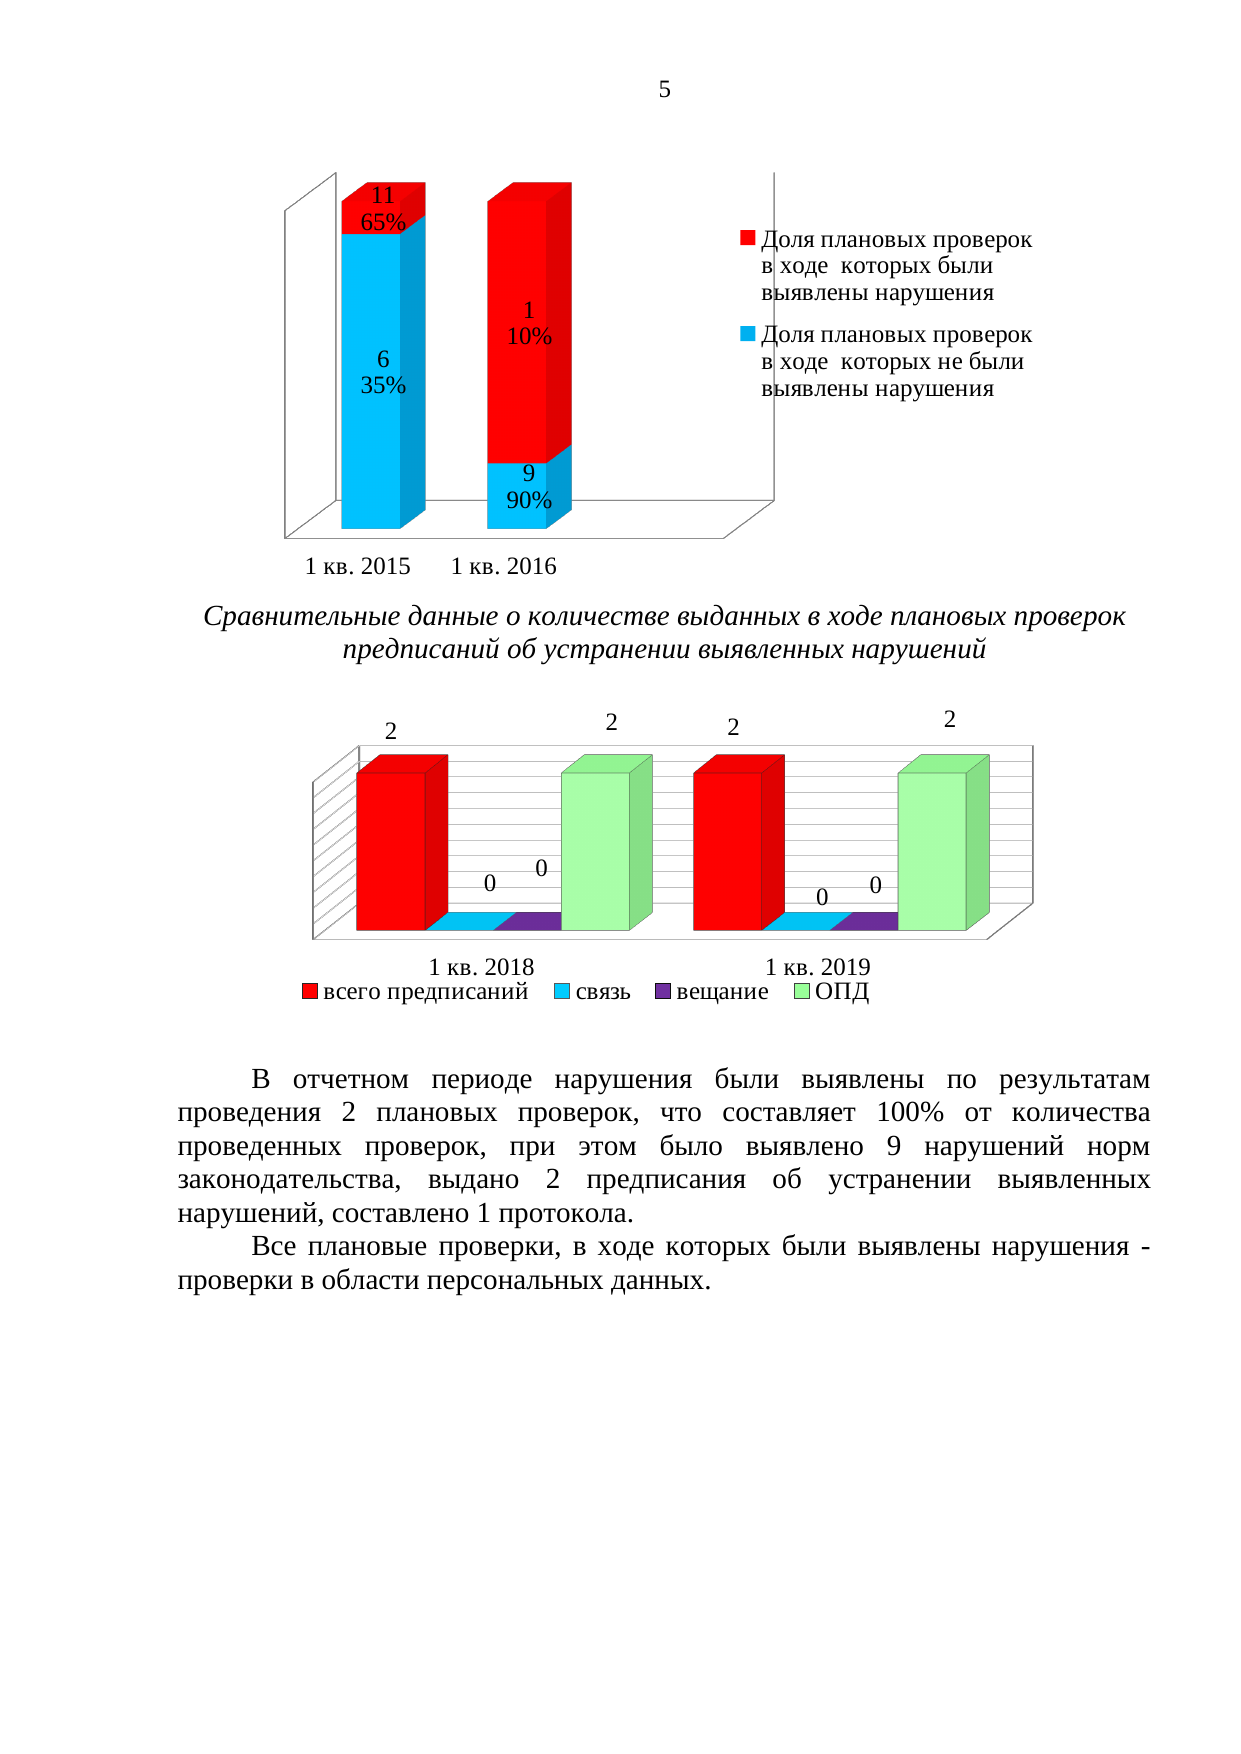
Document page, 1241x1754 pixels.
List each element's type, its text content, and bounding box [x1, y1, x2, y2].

text Все плановые проверки, в ходе которых были выявлены нарушения - проверки в области персональных данных. [177, 1228, 1152, 1296]
text Сравнительные данные о количестве выданных в ходе плановых проверок предписаний об устранении выявленных нарушений [177, 219, 1152, 665]
text В отчетном периоде нарушения были выявлены по результатам проведения 2 плановых проверок, что составляет 100% от количества проведенных проверок, при этом было выявлено 9 нарушений норм законодательства, выдано 2 предписания об устранении выявленных нарушений, составлено 1 протокола. [177, 1061, 1152, 1228]
